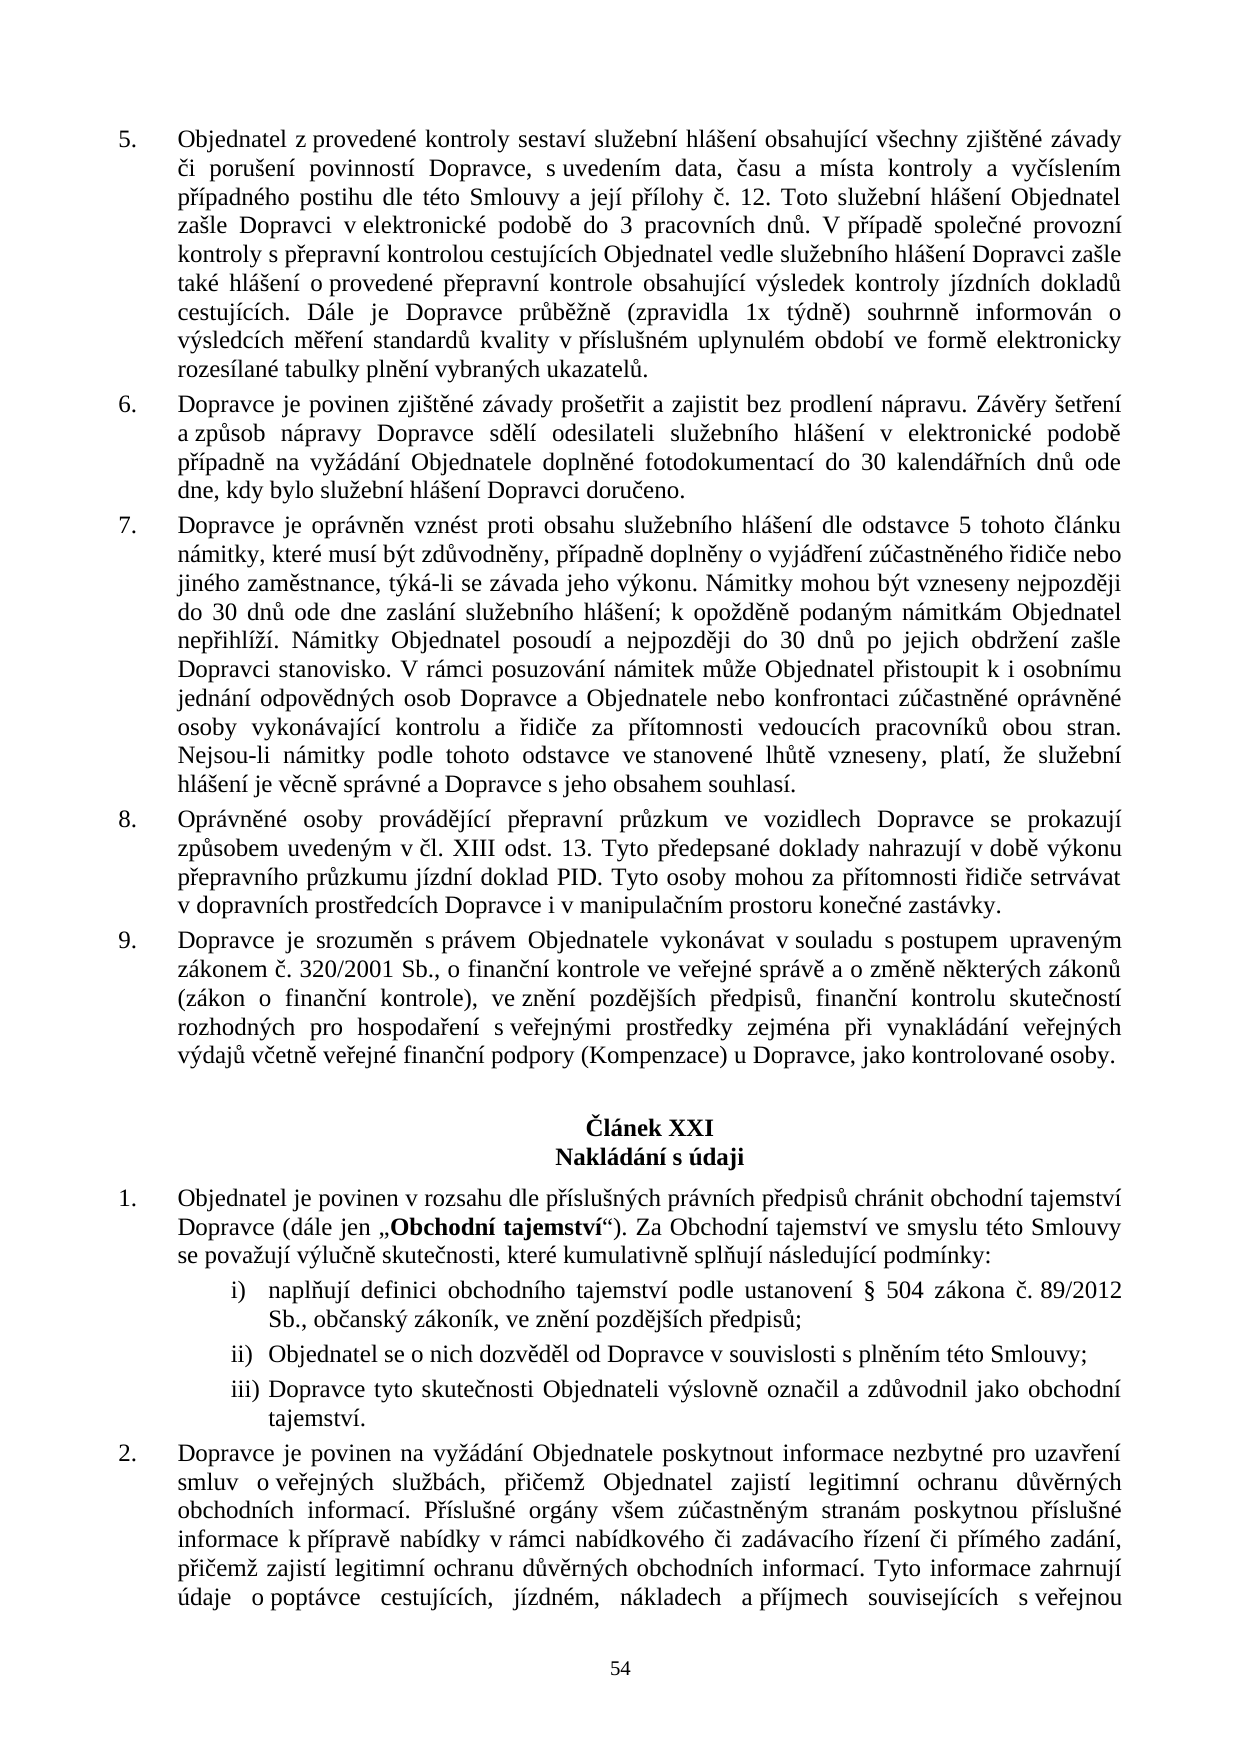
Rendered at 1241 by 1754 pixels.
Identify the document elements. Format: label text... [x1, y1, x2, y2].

list naplňují definici obchodního tajemství podle ustanovení § 504 zákona č. 89/2012 Sb., občanský zákoník, ve znění pozdějších předpisů; [231, 1275, 1122, 1333]
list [118, 1438, 1122, 1610]
list Dopravce je povinen zjištěné závady prošetřit a zajistit bez prodlení nápravu. Závěry šetření a způsob nápravy Dopravce sdělí odesilateli služebního hlášení v elektronické podobě případně na vyžádání Objednatele doplněné fotodokumentací do 30 kalendářních dnů ode dne, kdy bylo služební hlášení Dopravci doručeno. [118, 389, 1122, 504]
list Dopravce je srozuměn s právem Objednatele vykonávat v souladu s postupem upraveným zákonem č. 320/2001 Sb., o finanční kontrole ve veřejné správě a o změně některých zákonů (zákon o finanční kontrole), ve znění pozdějších předpisů, finanční kontrolu skutečností rozhodných pro hospodaření s veřejnými prostředky zejména při vynakládání veřejných výdajů včetně veřejné finanční podpory (Kompenzace) u Dopravce, jako kontrolované osoby. [118, 925, 1122, 1069]
list Objednatel se o nich dozvěděl od Dopravce v souvislosti s plněním této Smlouvy; [231, 1339, 1122, 1368]
text Nakládání s údaji [177, 1142, 1122, 1170]
list Objednatel je povinen v rozsahu dle příslušných právních předpisů chránit obchodní tajemství Dopravce (dále jen „Obchodní tajemství“). Za Obchodní tajemství ve smyslu této Smlouvy se považují výlučně skutečnosti, které kumulativně splňují následující podmínky: [118, 1183, 1122, 1269]
list Dopravce tyto skutečnosti Objednateli výslovně označil a zdůvodnil jako obchodní tajemství. [231, 1374, 1122, 1432]
list Dopravce je oprávněn vznést proti obsahu služebního hlášení dle odstavce 5 tohoto článku námitky, které musí být zdůvodněny, případně doplněny o vyjádření zúčastněného řidiče nebo jiného zaměstnance, týká-li se závada jeho výkonu. Námitky mohou být vzneseny nejpozději do 30 dnů ode dne zaslání služebního hlášení; k opožděně podaným námitkám Objednatel nepřihlíží. Námitky Objednatel posoudí a nejpozději do 30 dnů po jejich obdržení zašle Dopravci stanovisko. V rámci posuzování námitek může Objednatel přistoupit k i osobnímu jednání odpovědných osob Dopravce a Objednatele nebo konfrontaci zúčastněné oprávněné osoby vykonávající kontrolu a řidiče za přítomnosti vedoucích pracovníků obou stran. Nejsou-li námitky podle tohoto odstavce ve stanovené lhůtě vzneseny, platí, že služební hlášení je věcně správné a Dopravce s jeho obsahem souhlasí. [118, 510, 1122, 798]
text Článek XXI [177, 1113, 1122, 1142]
list Objednatel z provedené kontroly sestaví služební hlášení obsahující všechny zjištěné závady či porušení povinností Dopravce, s uvedením data, času a místa kontroly a vyčíslením případného postihu dle této Smlouvy a její přílohy č. 12. Toto služební hlášení Objednatel zašle Dopravci v elektronické podobě do 3 pracovních dnů. V případě společné provozní kontroly s přepravní kontrolou cestujících Objednatel vedle služebního hlášení Dopravci zašle také hlášení o provedené přepravní kontrole obsahující výsledek kontroly jízdních dokladů cestujících. Dále je Dopravce průběžně (zpravidla 1x týdně) souhrnně informován o výsledcích měření standardů kvality v příslušném uplynulém období ve formě elektronicky rozesílané tabulky plnění vybraných ukazatelů. [118, 124, 1122, 383]
list Oprávněné osoby provádějící přepravní průzkum ve vozidlech Dopravce se prokazují způsobem uvedeným v čl. XIII odst. 13. Tyto předepsané doklady nahrazují v době výkonu přepravního průzkumu jízdní doklad PID. Tyto osoby mohou za přítomnosti řidiče setrvávat v dopravních prostředcích Dopravce i v manipulačním prostoru konečné zastávky. [118, 804, 1122, 919]
